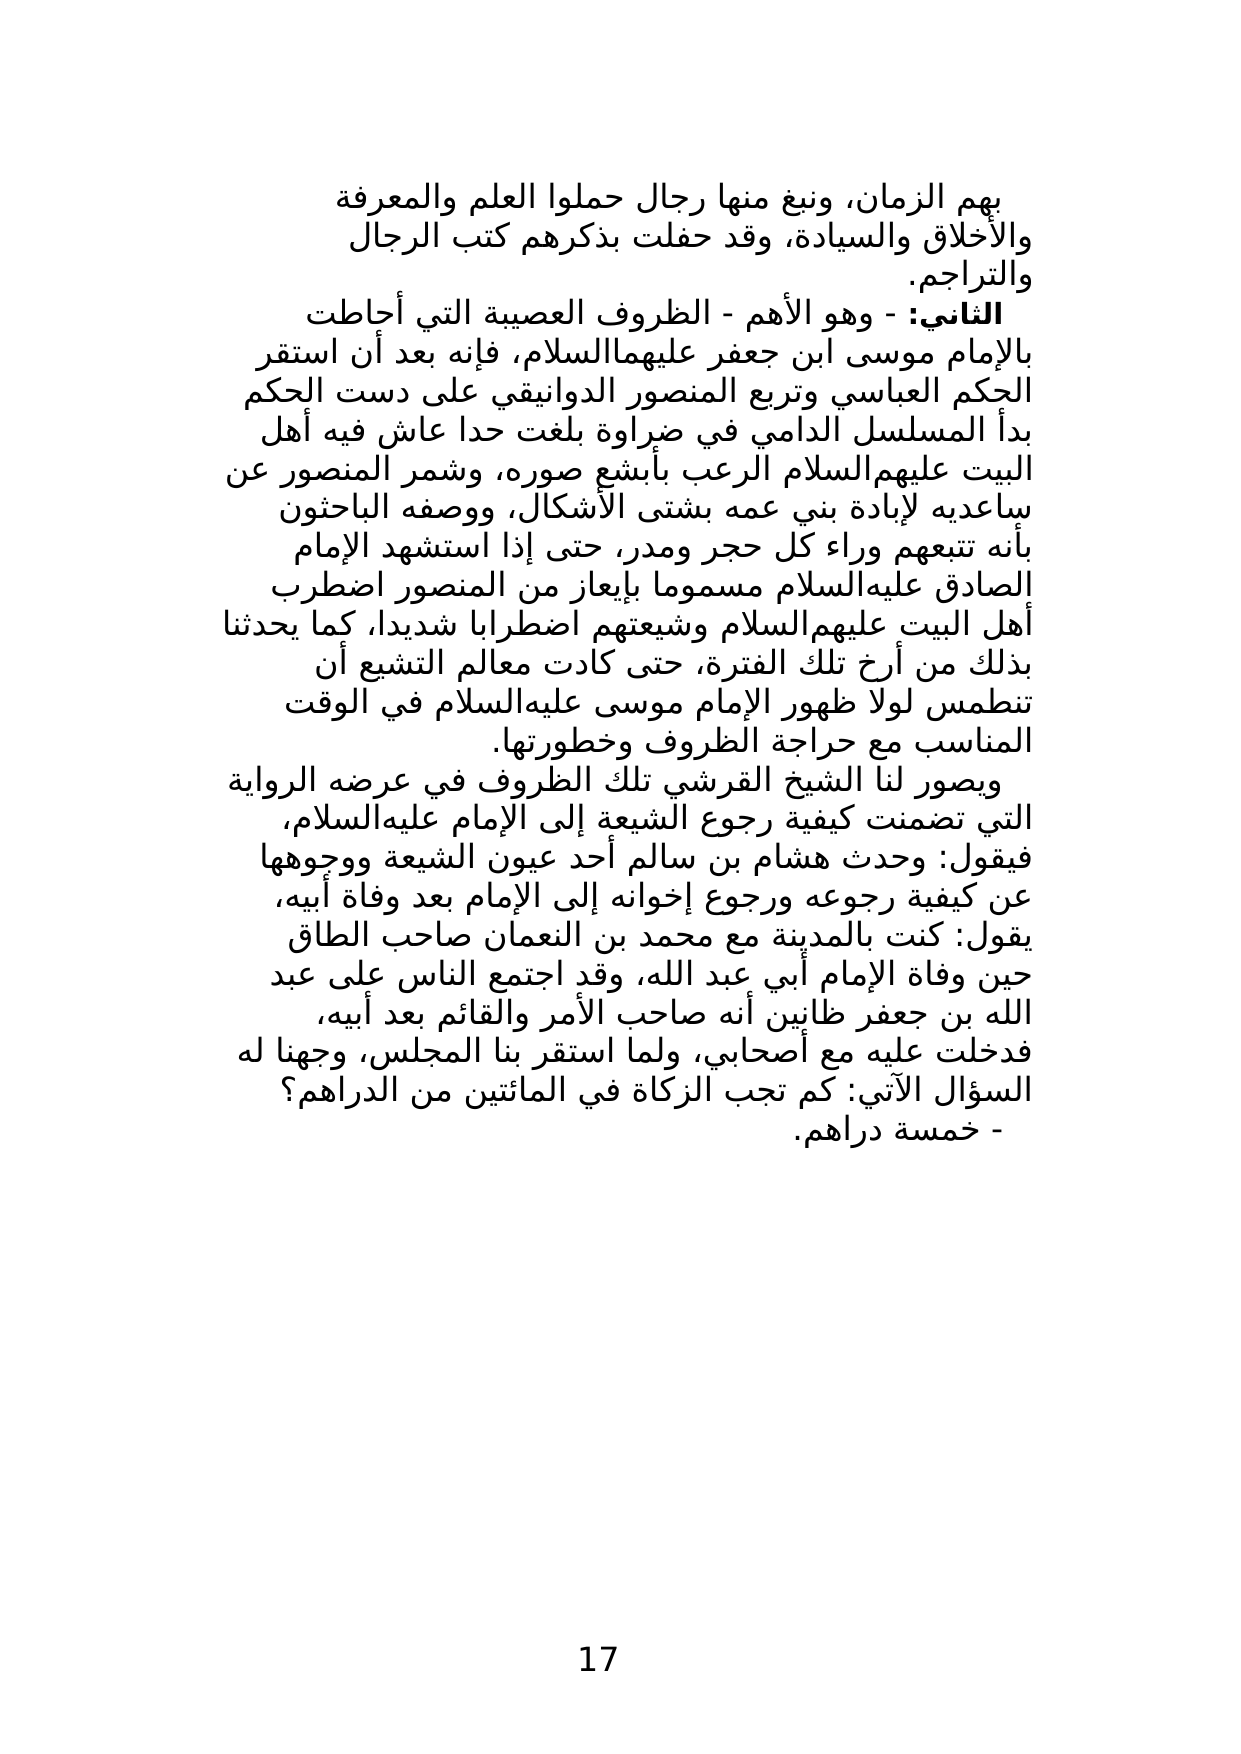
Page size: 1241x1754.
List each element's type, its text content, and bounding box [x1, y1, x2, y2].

text ويصور لنا الشيخ القرشي تلك الظروف في عرضه الرواية التي تضمنت كيفية رجوع الشيعة إلى الإمام عليه‌السلام، فيقول: وحدث هشام بن سالم أحد عيون الشيعة ووجوهها عن كيفية رجوعه ورجوع إخوانه إلى الإمام بعد وفاة أبيه، يقول: كنت بالمدينة مع محمد بن النعمان صاحب الطاق حين وفاة الإمام أبي عبد الله، وقد اجتمع الناس على عبد الله بن جعفر ظانين أنه صاحب الأمر والقائم بعد أبيه، فدخلت عليه مع أصحابي، ولما استقر بنا المجلس، وجهنا له السؤال الآتي: كم تجب الزكاة في المائتين من الدراهم؟ [222, 760, 1033, 1110]
text بهم الزمان، ونبغ منها رجال حملوا العلم والمعرفة والأخلاق والسيادة، وقد حفلت بذكرهم كتب الرجال والتراجم. [222, 177, 1033, 294]
text - خمسة دراهم. [222, 1110, 1033, 1148]
text الثاني: - وهو الأهم - الظروف العصيبة التي أحاطت بالإمام موسى ابن جعفر عليهما‌السلام، فإنه بعد أن استقر الحكم العباسي وتربع المنصور الدوانيقي على دست الحكم بدأ المسلسل الدامي في ضراوة بلغت حدا عاش فيه أهل البيت عليهم‌السلام الرعب بأبشع صوره، وشمر المنصور عن ساعديه لإبادة بني عمه بشتى الأشكال، ووصفه الباحثون بأنه تتبعهم وراء كل حجر ومدر، حتى إذا استشهد الإمام الصادق عليه‌السلام مسموما بإيعاز من المنصور اضطرب أهل البيت عليهم‌السلام وشيعتهم اضطرابا شديدا، كما يحدثنا بذلك من أرخ تلك الفترة، حتى كادت معالم التشيع أن تنطمس لولا ظهور الإمام موسى عليه‌السلام في الوقت المناسب مع حراجة الظروف وخطورتها. [222, 294, 1033, 760]
